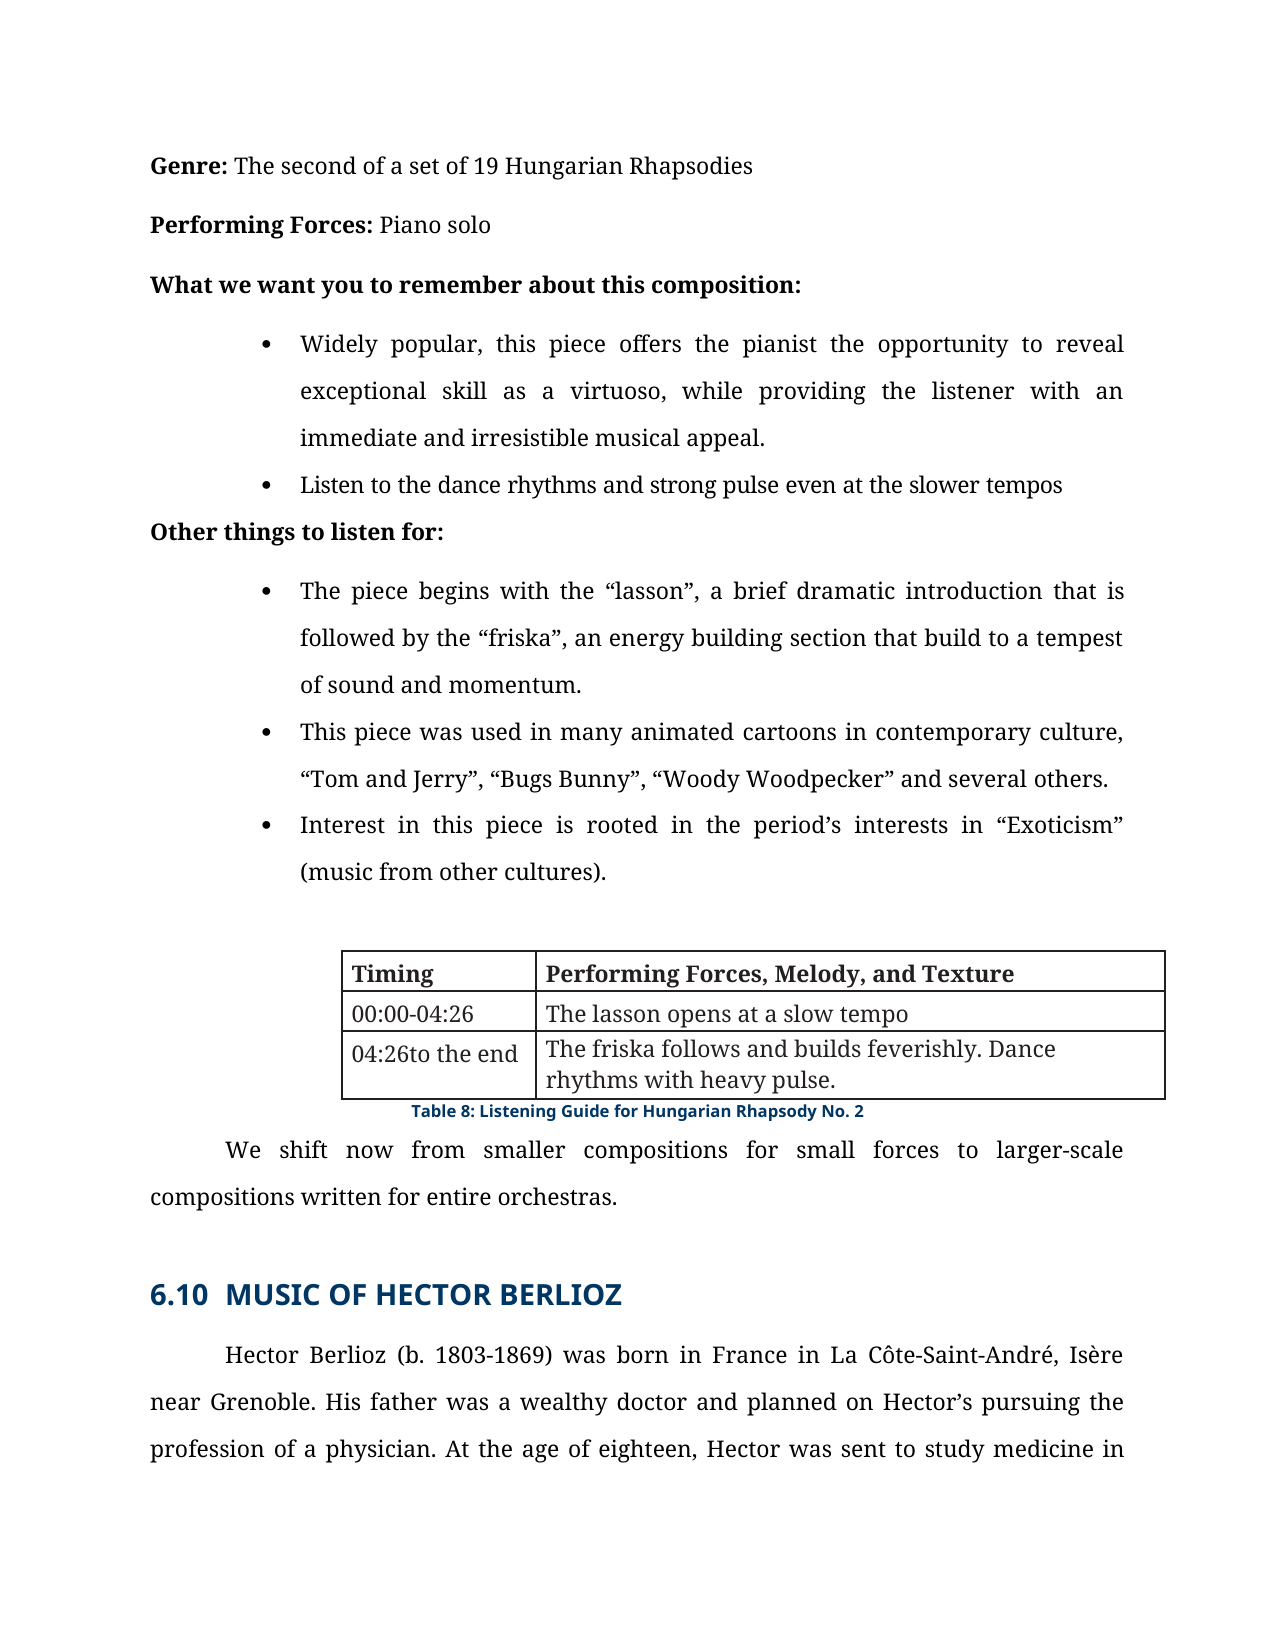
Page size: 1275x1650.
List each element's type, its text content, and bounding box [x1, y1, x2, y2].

table_header Performing Forces, Melody, and Texture [537, 952, 1164, 989]
text Table 8: Listening Guide for Hungarian Rhapsody No. 2 [150, 1100, 1125, 1123]
list Listen to the dance rhythms and strong pulse even at the slower tempos [262, 469, 1125, 500]
text Genre: The second of a set of 19 Hungarian Rhapsodies [150, 150, 1125, 181]
text Other things to listen for: [150, 516, 1125, 547]
table_cell The lasson opens at a slow tempo [537, 992, 1164, 1029]
table_cell 04:26to the end [343, 1032, 535, 1098]
list This piece was used in many animated cartoons in contemporary culture, “Tom and Jerry”, “Bugs Bunny”, “Woody Woodpecker” and several others. [262, 716, 1125, 794]
text Performing Forces: Piano solo [150, 209, 1125, 241]
list The piece begins with the “lasson”, a brief dramatic introduction that is followed by the “friska”, an energy building section that build to a tempest of sound and momentum. [262, 575, 1125, 700]
subtitle MUSIC OF HECTOR BERLIOZ [150, 1274, 1125, 1314]
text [150, 1339, 1125, 1464]
text What we want you to remember about this composition: [150, 269, 1125, 300]
list Interest in this piece is rooted in the period’s interests in “Exoticism” (music from other cultures). [262, 809, 1125, 887]
table_header Timing [343, 952, 535, 989]
table_cell 00:00-04:26 [343, 992, 535, 1029]
list Widely popular, this piece offers the pianist the opportunity to reveal exceptional skill as a virtuoso, while providing the listener with an immediate and irresistible musical appeal. [262, 328, 1125, 453]
table_cell The friska follows and builds feverishly. Dance rhythms with heavy pulse. [537, 1032, 1164, 1098]
text We shift now from smaller compositions for small forces to larger-scale compositions written for entire orchestras. [150, 1134, 1125, 1212]
